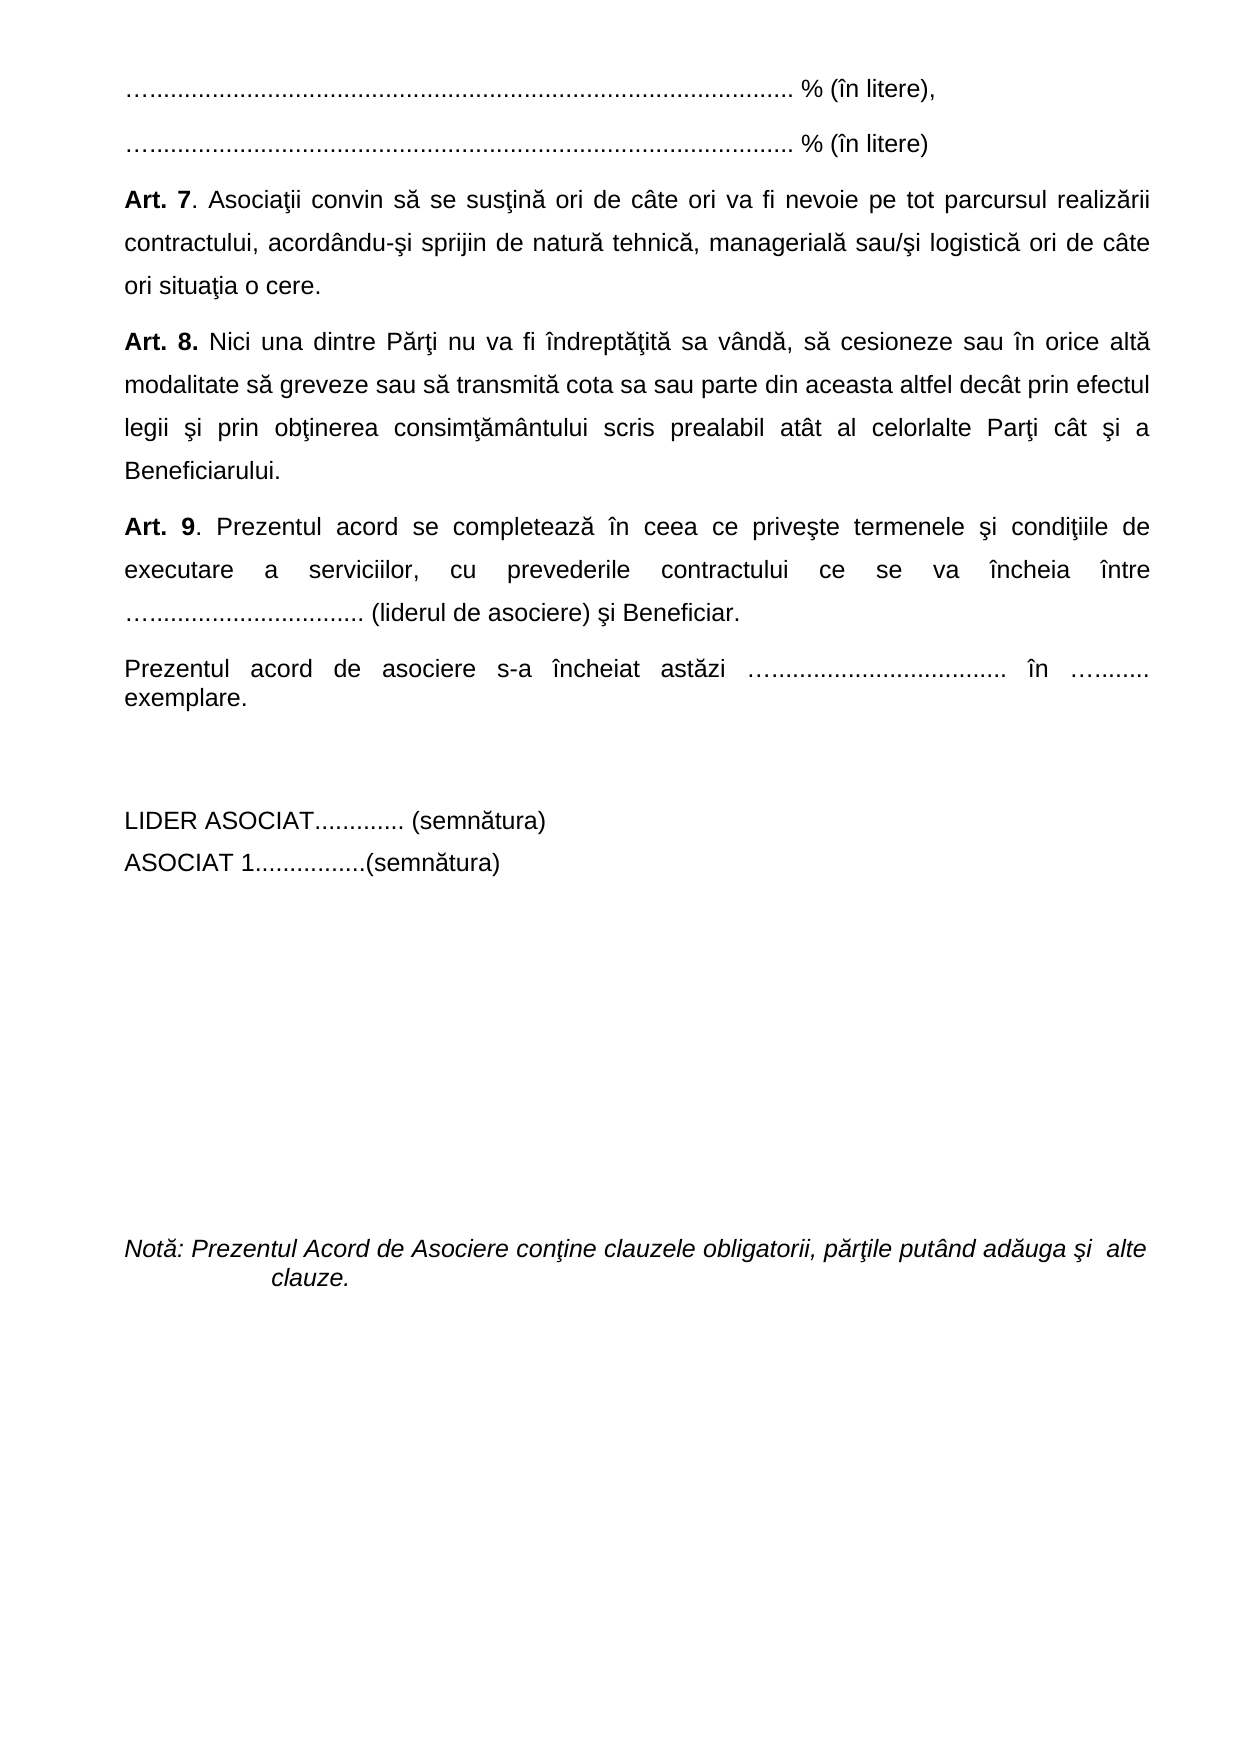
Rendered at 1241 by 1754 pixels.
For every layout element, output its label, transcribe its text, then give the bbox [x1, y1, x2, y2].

text Art. 9. Prezentul acord se completează în ceea ce priveşte termenele şi condiţiile de executare a serviciilor, cu prevederile contractului ce se va încheia între …............................... (liderul de asociere) şi Beneficiar. [124, 512, 1152, 627]
text Prezentul acord de asociere s-a încheiat astăzi ….................................. în …........ exemplare. [124, 654, 1152, 711]
text Art. 7. Asociaţii convin să se susţină ori de câte ori va fi nevoie pe tot parcursul realizării contractului, acordându-şi sprijin de natură tehnică, managerială sau/şi logistică ori de câte ori situaţia o cere. [124, 185, 1152, 300]
text Art. 8. Nici una dintre Părţi nu va fi îndreptăţită sa vândă, să cesioneze sau în orice altă modalitate să greveze sau să transmită cota sa sau parte din aceasta altfel decât prin efectul legii şi prin obţinerea consimţământului scris prealabil atât al celorlalte Parţi cât şi a Beneficiarului. [124, 327, 1152, 485]
text ASOCIAT 1................(semnătura) [124, 848, 1152, 876]
text …............................................................................................. % (în litere) [124, 129, 1152, 158]
text LIDER ASOCIAT............. (semnătura) [124, 806, 1152, 835]
text Notă: Prezentul Acord de Asociere conţine clauzele obligatorii, părţile putând adăuga şi alte clauze. [124, 1234, 1152, 1291]
text …............................................................................................. % (în litere), [124, 74, 1152, 103]
